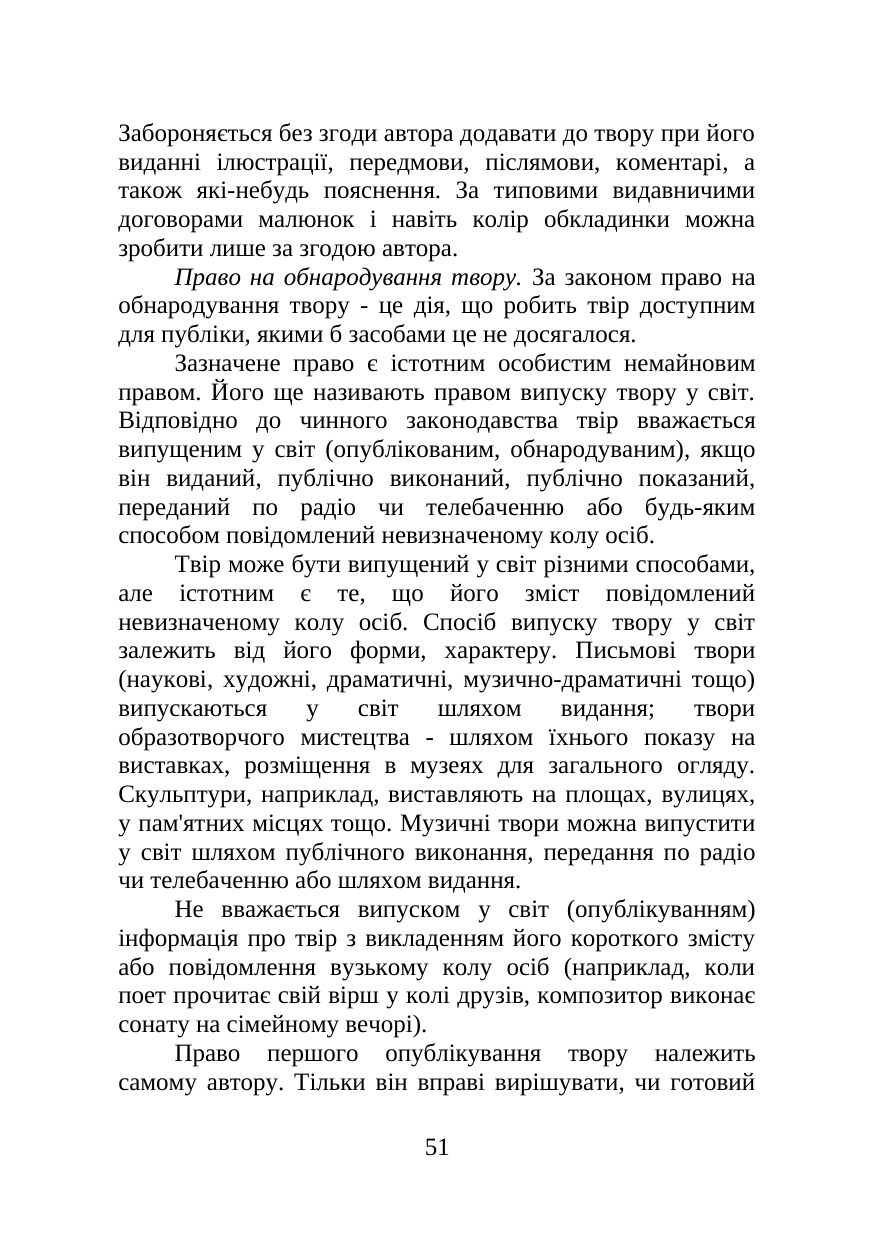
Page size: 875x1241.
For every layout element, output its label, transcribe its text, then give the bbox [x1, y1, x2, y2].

text Право на обнародування твору. За законом право на обнародування твору - це дія, що робить твір доступним для публіки, якими б засобами це не досягалося. [118, 262, 756, 348]
text Не вважається випуском у світ (опублікуванням) інформація про твір з викладенням його короткого змісту або повідомлення вузькому колу осіб (наприклад, коли поет прочитає свій вірш у колі друзів, композитор виконає сонату на сімейному вечорі). [118, 894, 756, 1038]
text Твір може бути випущений у світ різними способами, але істотним є те, що його зміст повідомлений невизначеному колу осіб. Спосіб випуску твору у світ залежить від його форми, характеру. Письмові твори (наукові, художні, драматичні, музично-драматичні тощо) випускаються у світ шляхом видання; твори образотворчого мистецтва - шляхом їхнього показу на виставках, розміщення в музеях для загального огляду. Скульптури, наприклад, виставляють на площах, вулицях, у пам'ятних місцях тощо. Музичні твори можна випустити у світ шляхом публічного виконання, передання по радіо чи телебаченню або шляхом видання. [118, 549, 756, 894]
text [118, 1038, 756, 1096]
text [118, 118, 756, 262]
text Зазначене право є істотним особистим немайновим правом. Його ще називають правом випуску твору у світ. Відповідно до чинного законодавства твір вважається випущеним у світ (опублікованим, обнародуваним), якщо він виданий, публічно виконаний, публічно показаний, переданий по радіо чи телебаченню або будь-яким способом повідомлений невизначеному колу осіб. [118, 348, 756, 549]
